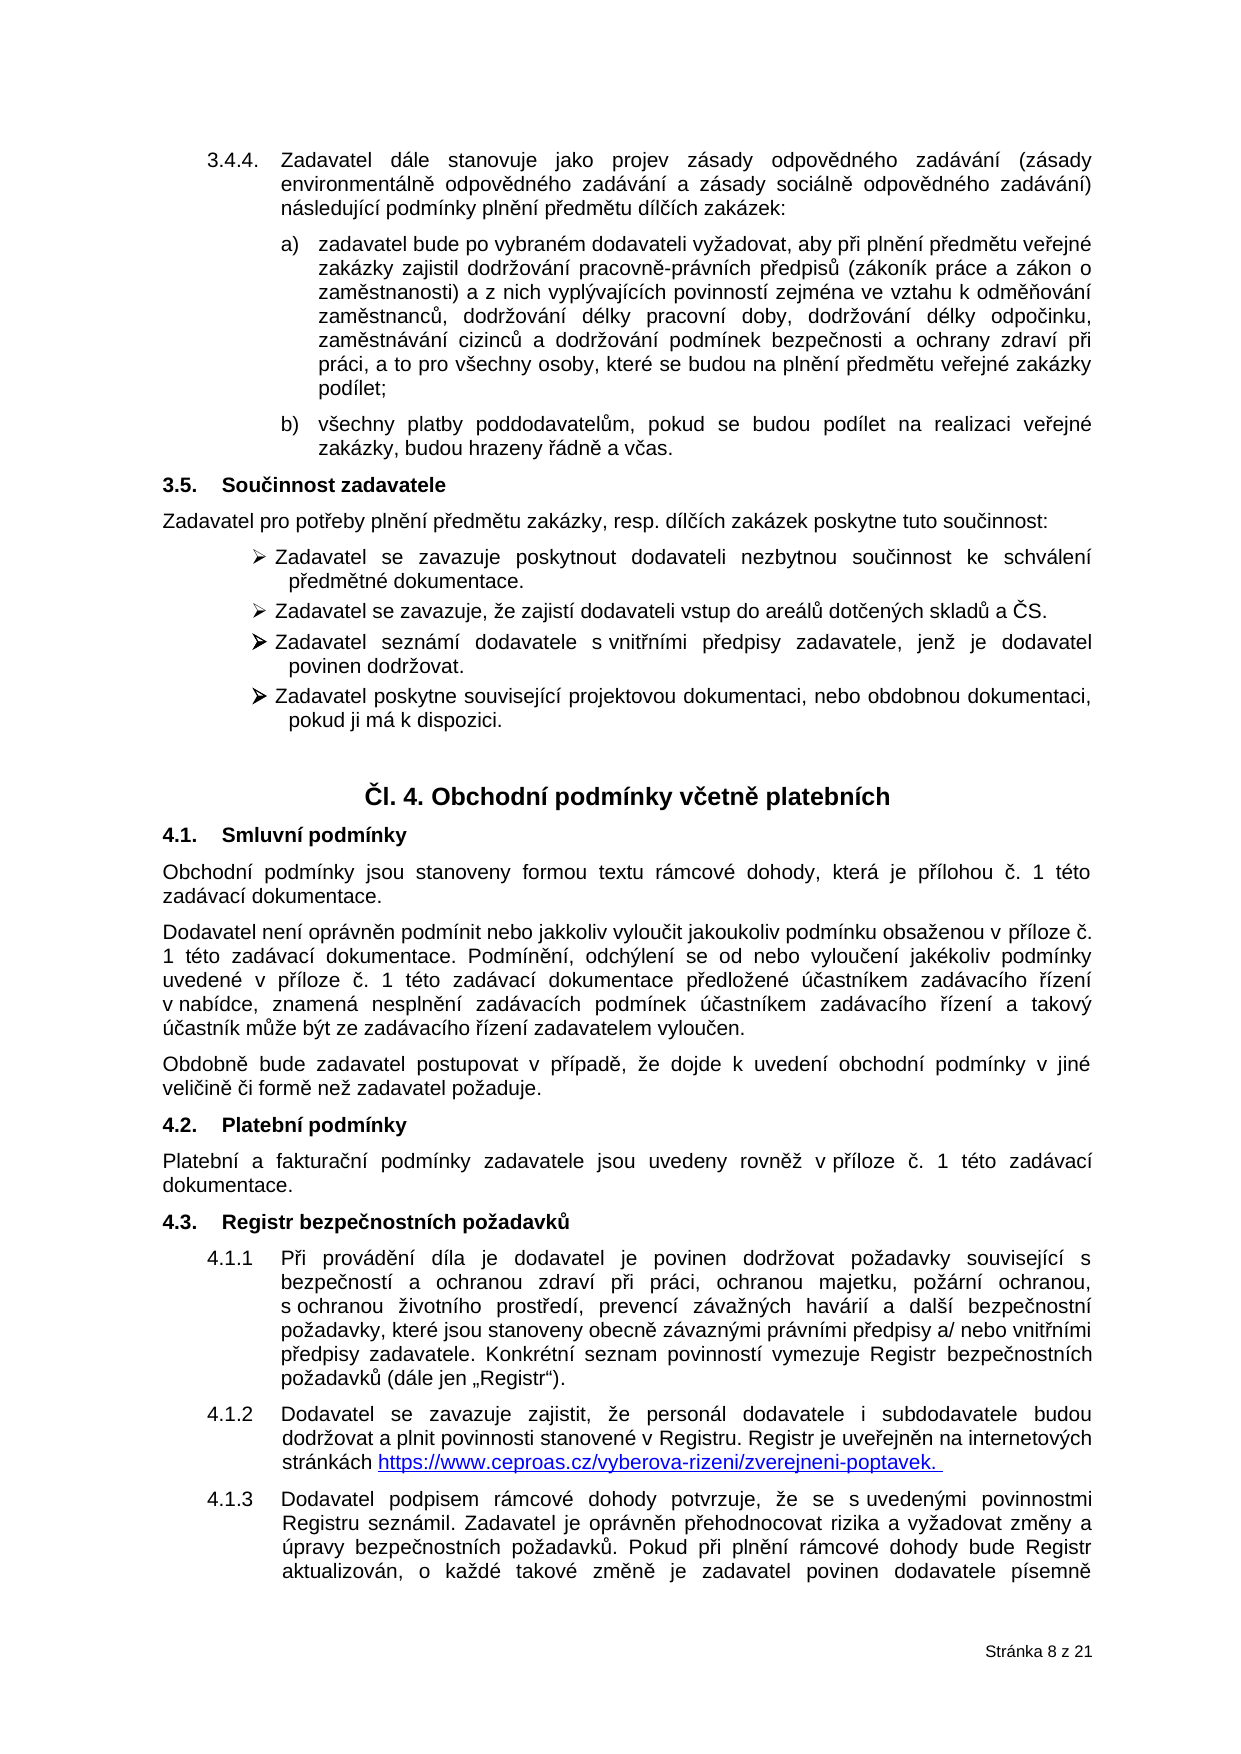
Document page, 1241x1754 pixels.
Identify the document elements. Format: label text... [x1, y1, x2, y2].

list všechny platby poddodavatelům, pokud se budou podílet na realizaci veřejné zakázky, budou hrazeny řádně a včas. [281, 412, 1093, 460]
list zadavatel bude po vybraném dodavateli vyžadovat, aby při plnění předmětu veřejné zakázky zajistil dodržování pracovně-právních předpisů (zákoník práce a zákon o zaměstnanosti) a z nich vyplývajících povinností zejména ve vztahu k odměňování zaměstnanců, dodržování délky pracovní doby, dodržování délky odpočinku, zaměstnávání cizinců a dodržování podmínek bezpečnosti a ochrany zdraví při práci, a to pro všechny osoby, které se budou na plnění předmětu veřejné zakázky podílet; [281, 232, 1093, 400]
text Zadavatel pro potřeby plnění předmětu zakázky, resp. dílčích zakázek poskytne tuto součinnost: [162, 509, 1093, 533]
text Obchodní podmínky jsou stanoveny formou textu rámcové dohody, která je přílohou č. 1 této zadávací dokumentace. [162, 859, 1093, 907]
text Platební a fakturační podmínky zadavatele jsou uvedeny rovněž v příloze č. 1 této zadávací dokumentace. [162, 1149, 1093, 1197]
text Registr bezpečnostních požadavků [162, 1209, 1093, 1233]
text Obchodní podmínky včetně platebních [162, 782, 1093, 811]
list Zadavatel se zavazuje poskytnout dodavateli nezbytnou součinnost ke schválení předmětné dokumentace. [251, 545, 1093, 593]
list Zadavatel seznámí dodavatele s vnitřními předpisy zadavatele, jenž je dodavatel povinen dodržovat. [251, 629, 1093, 678]
list 4.1.1 Při provádění díla je dodavatel je povinen dodržovat požadavky související s bezpečností a ochranou zdraví při práci, ochranou majetku, požární ochranou, s ochranou životního prostředí, prevencí závažných havárií a další bezpečnostní požadavky, které jsou stanoveny obecně závaznými právními předpisy a/ nebo vnitřními předpisy zadavatele. Konkrétní seznam povinností vymezuje Registr bezpečnostních požadavků (dále jen „Registr“). [207, 1246, 1093, 1390]
text Obdobně bude zadavatel postupovat v případě, že dojde k uvedení obchodní podmínky v jiné veličině či formě než zadavatel požaduje. [162, 1052, 1093, 1100]
text Platební podmínky [162, 1113, 1093, 1137]
text Dodavatel není oprávněn podmínit nebo jakkoliv vyloučit jakoukoliv podmínku obsaženou v příloze č. 1 této zadávací dokumentace. Podmínění, odchýlení se od nebo vyloučení jakékoliv podmínky uvedené v příloze č. 1 této zadávací dokumentace předložené účastníkem zadávacího řízení v nabídce, znamená nesplnění zadávacích podmínek účastníkem zadávacího řízení a takový účastník může být ze zadávacího řízení zadavatelem vyloučen. [162, 920, 1093, 1040]
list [207, 1487, 1093, 1582]
list Zadavatel poskytne související projektovou dokumentaci, nebo obdobnou dokumentaci, pokud ji má k dispozici. [251, 684, 1093, 732]
list Součinnost zadavatele [162, 473, 1093, 497]
text Zadavatel dále stanovuje jako projev zásady odpovědného zadávání (zásady environmentálně odpovědného zadávání a zásady sociálně odpovědného zadávání) následující podmínky plnění předmětu dílčích zakázek: [207, 148, 1093, 219]
list Dodavatel se zavazuje zajistit, že personál dodavatele i subdodavatele budou dodržovat a plnit povinnosti stanovené v Registru. Registr je uveřejněn na internetových stránkách https://www.ceproas.cz/vyberova-rizeni/zverejneni-poptavek. [207, 1402, 1093, 1474]
text Smluvní podmínky [162, 823, 1093, 847]
list Zadavatel se zavazuje, že zajistí dodavateli vstup do areálů dotčených skladů a ČS. [251, 599, 1093, 623]
